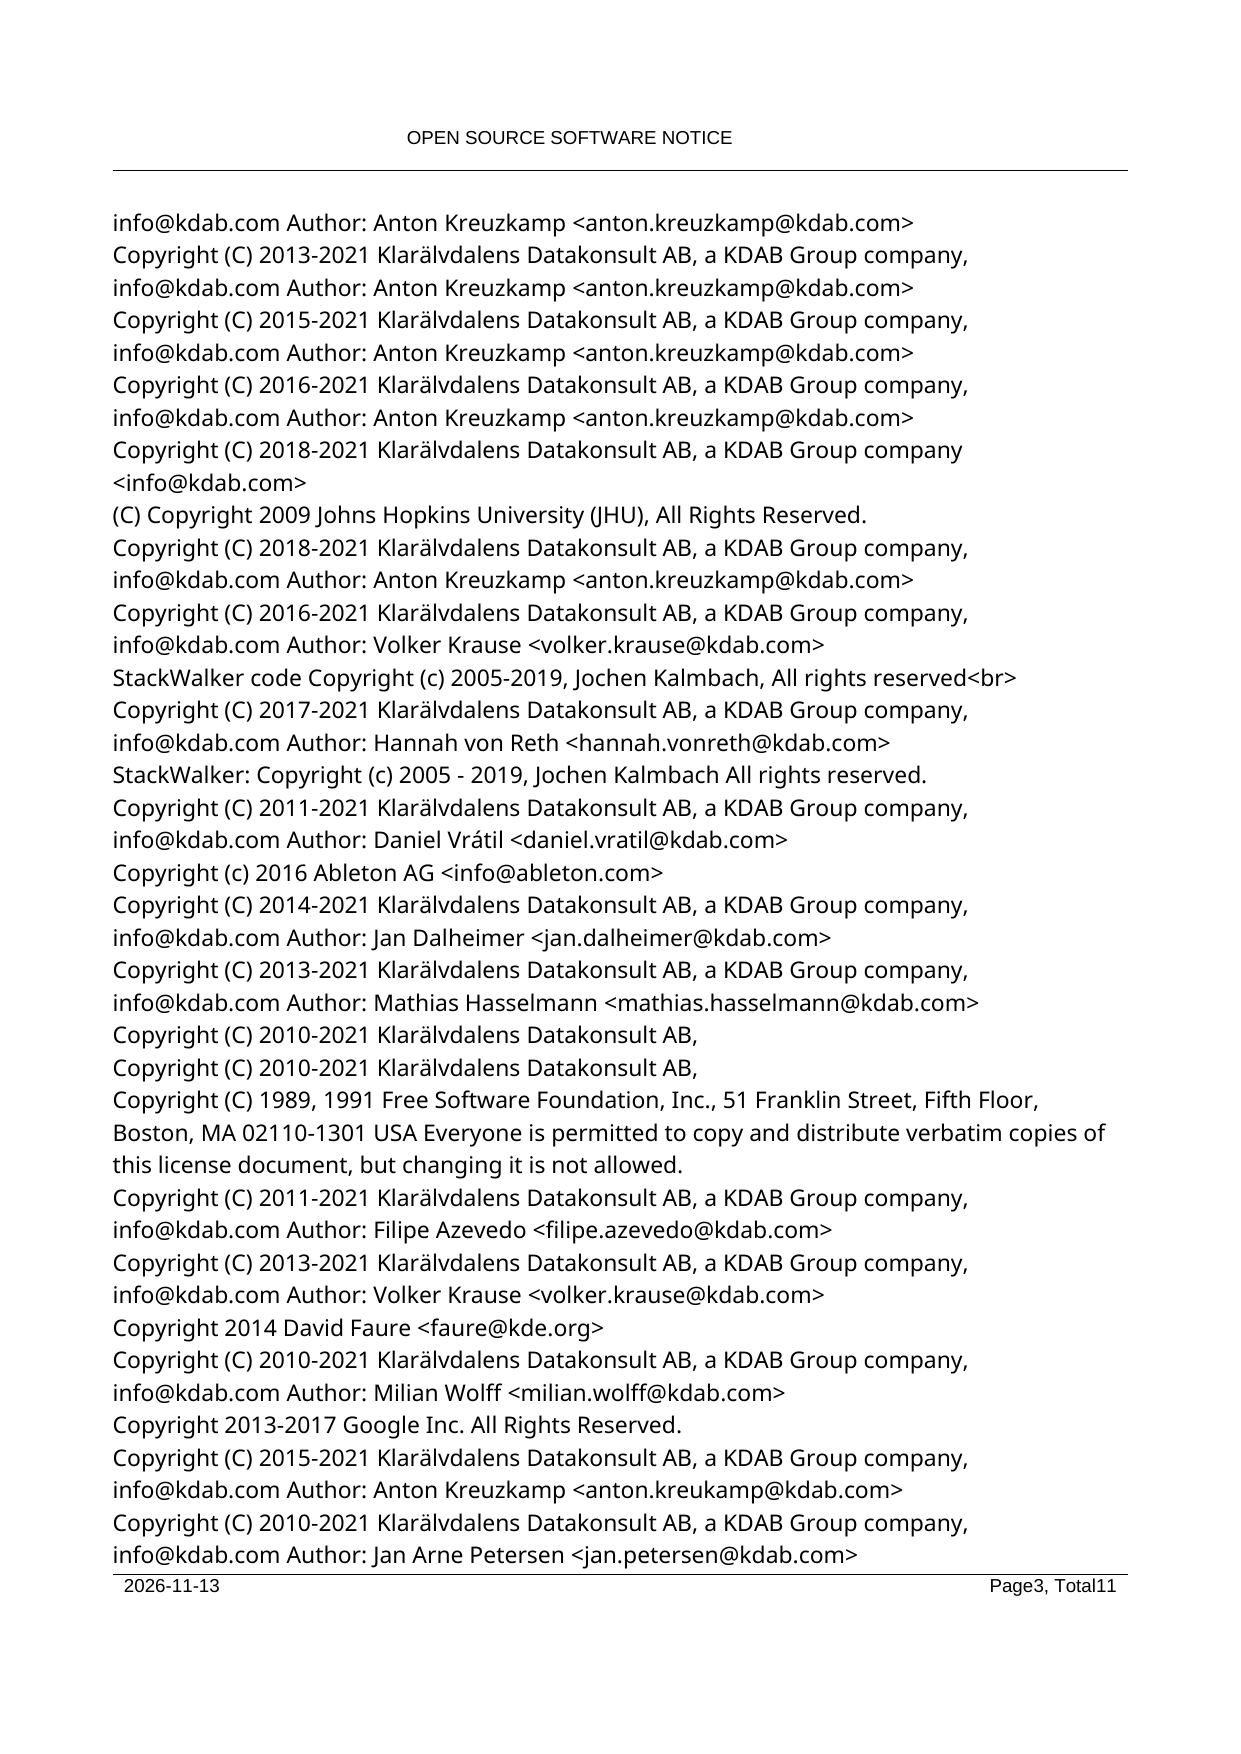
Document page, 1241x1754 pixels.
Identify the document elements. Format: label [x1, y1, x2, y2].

text [112, 206, 1128, 1571]
